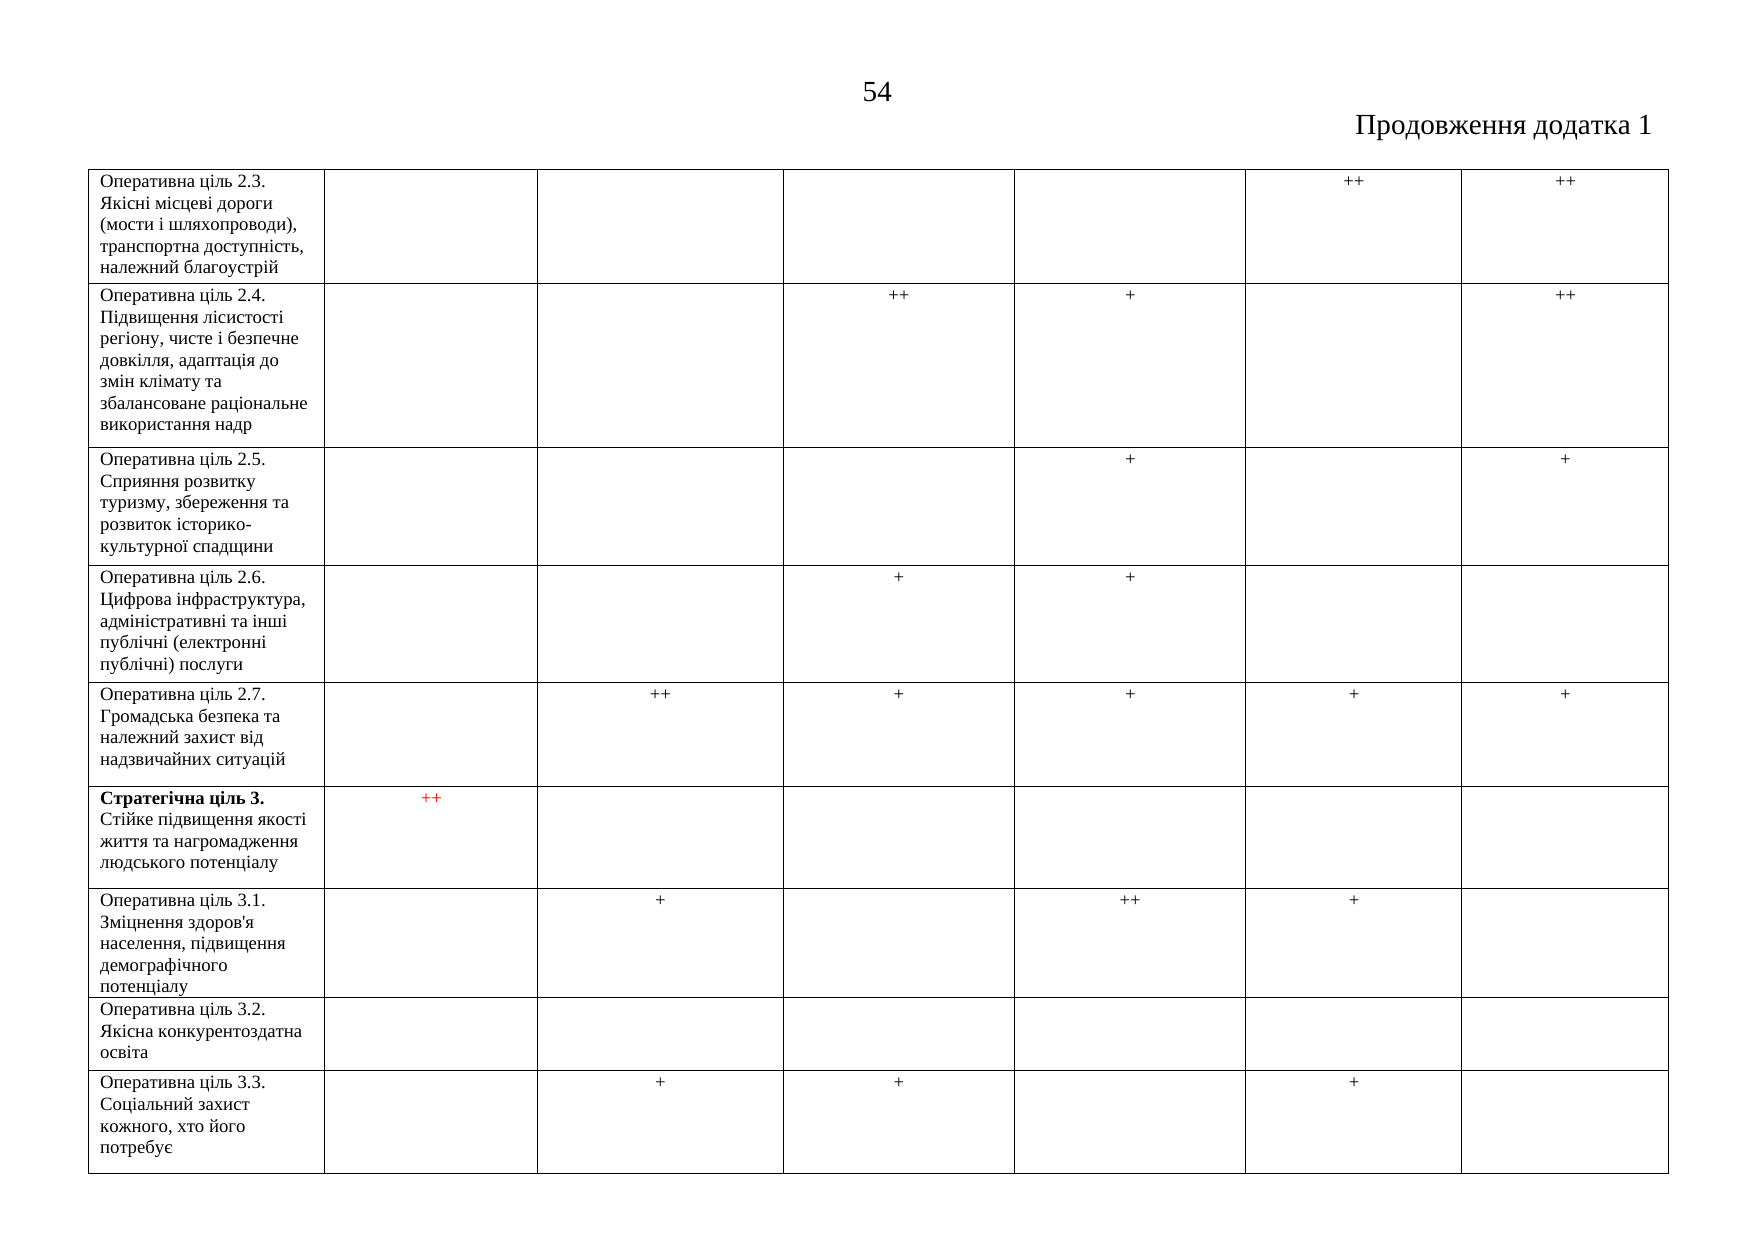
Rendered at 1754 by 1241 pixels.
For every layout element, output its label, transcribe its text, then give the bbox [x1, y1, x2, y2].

table_cell [538, 787, 783, 888]
table_cell ++ [1462, 284, 1668, 447]
table_cell Оперативна ціль 2.3. Якісні місцеві дороги (мости і шляхопроводи), транспортна доступність, належний благоустрій [89, 170, 324, 283]
table_cell + [1462, 448, 1668, 565]
table_cell [325, 683, 537, 786]
table_cell [538, 284, 783, 447]
table_cell [325, 566, 537, 682]
table_cell + [1015, 448, 1245, 565]
table_cell + [1246, 1071, 1461, 1173]
table_cell [1246, 284, 1461, 447]
table_cell [325, 170, 537, 283]
table_cell [325, 448, 537, 565]
table_cell [538, 566, 783, 682]
table_cell Оперативна ціль 3.1. Зміцнення здоров'я населення, підвищення демографічного потенціалу [89, 889, 324, 997]
table_cell [1462, 889, 1668, 997]
table_cell [1462, 787, 1668, 888]
table_cell Оперативна ціль 2.4. Підвищення лісистості регіону, чисте і безпечне довкілля, адаптація до змін клімату та збалансоване раціональне використання надр [89, 284, 324, 447]
table_cell [325, 889, 537, 997]
table_cell ++ [325, 787, 537, 888]
table_cell [1462, 566, 1668, 682]
table_cell [1246, 566, 1461, 682]
table_cell ++ [1015, 889, 1245, 997]
table_cell Оперативна ціль 2.7. Громадська безпека та належний захист від надзвичайних ситуацій [89, 683, 324, 786]
table_cell Оперативна ціль 2.5. Сприяння розвитку туризму, збереження та розвиток історико-культурної спадщини [89, 448, 324, 565]
table_cell [1246, 998, 1461, 1070]
table_cell [784, 170, 1014, 283]
table_cell Оперативна ціль 3.3. Соціальний захист кожного, хто його потребує [89, 1071, 324, 1173]
table_cell [1462, 1071, 1668, 1173]
table_cell [325, 998, 537, 1070]
table_cell [1015, 170, 1245, 283]
table_cell + [538, 889, 783, 997]
table_cell Стратегічна ціль 3. Стійке підвищення якості життя та нагромадження людського потенціалу [89, 787, 324, 888]
table_cell + [1015, 566, 1245, 682]
table_cell + [1462, 683, 1668, 786]
table_cell [1015, 998, 1245, 1070]
table_cell + [1246, 683, 1461, 786]
table_cell + [784, 566, 1014, 682]
table_cell + [784, 683, 1014, 786]
table_cell [325, 284, 537, 447]
table_cell + [1246, 889, 1461, 997]
table_cell ++ [538, 683, 783, 786]
table_cell ++ [784, 284, 1014, 447]
table_cell [538, 998, 783, 1070]
table_cell + [1015, 683, 1245, 786]
table_cell [325, 1071, 537, 1173]
table_cell [538, 170, 783, 283]
table_cell [1015, 787, 1245, 888]
table_cell [784, 787, 1014, 888]
table_cell + [784, 1071, 1014, 1173]
table_cell [538, 448, 783, 565]
table_cell [1462, 998, 1668, 1070]
table_cell [1246, 787, 1461, 888]
table_cell ++ [1246, 170, 1461, 283]
table_cell Оперативна ціль 2.6. Цифрова інфраструктура, адміністративні та інші публічні (електронні публічні) послуги [89, 566, 324, 682]
table_cell [1246, 448, 1461, 565]
table_cell [784, 889, 1014, 997]
table_cell [784, 448, 1014, 565]
table_cell Оперативна ціль 3.2. Якісна конкурентоздатна освіта [89, 998, 324, 1070]
table_cell [1015, 1071, 1245, 1173]
table_cell ++ [1462, 170, 1668, 283]
table_cell + [1015, 284, 1245, 447]
table_cell + [538, 1071, 783, 1173]
table_cell [784, 998, 1014, 1070]
